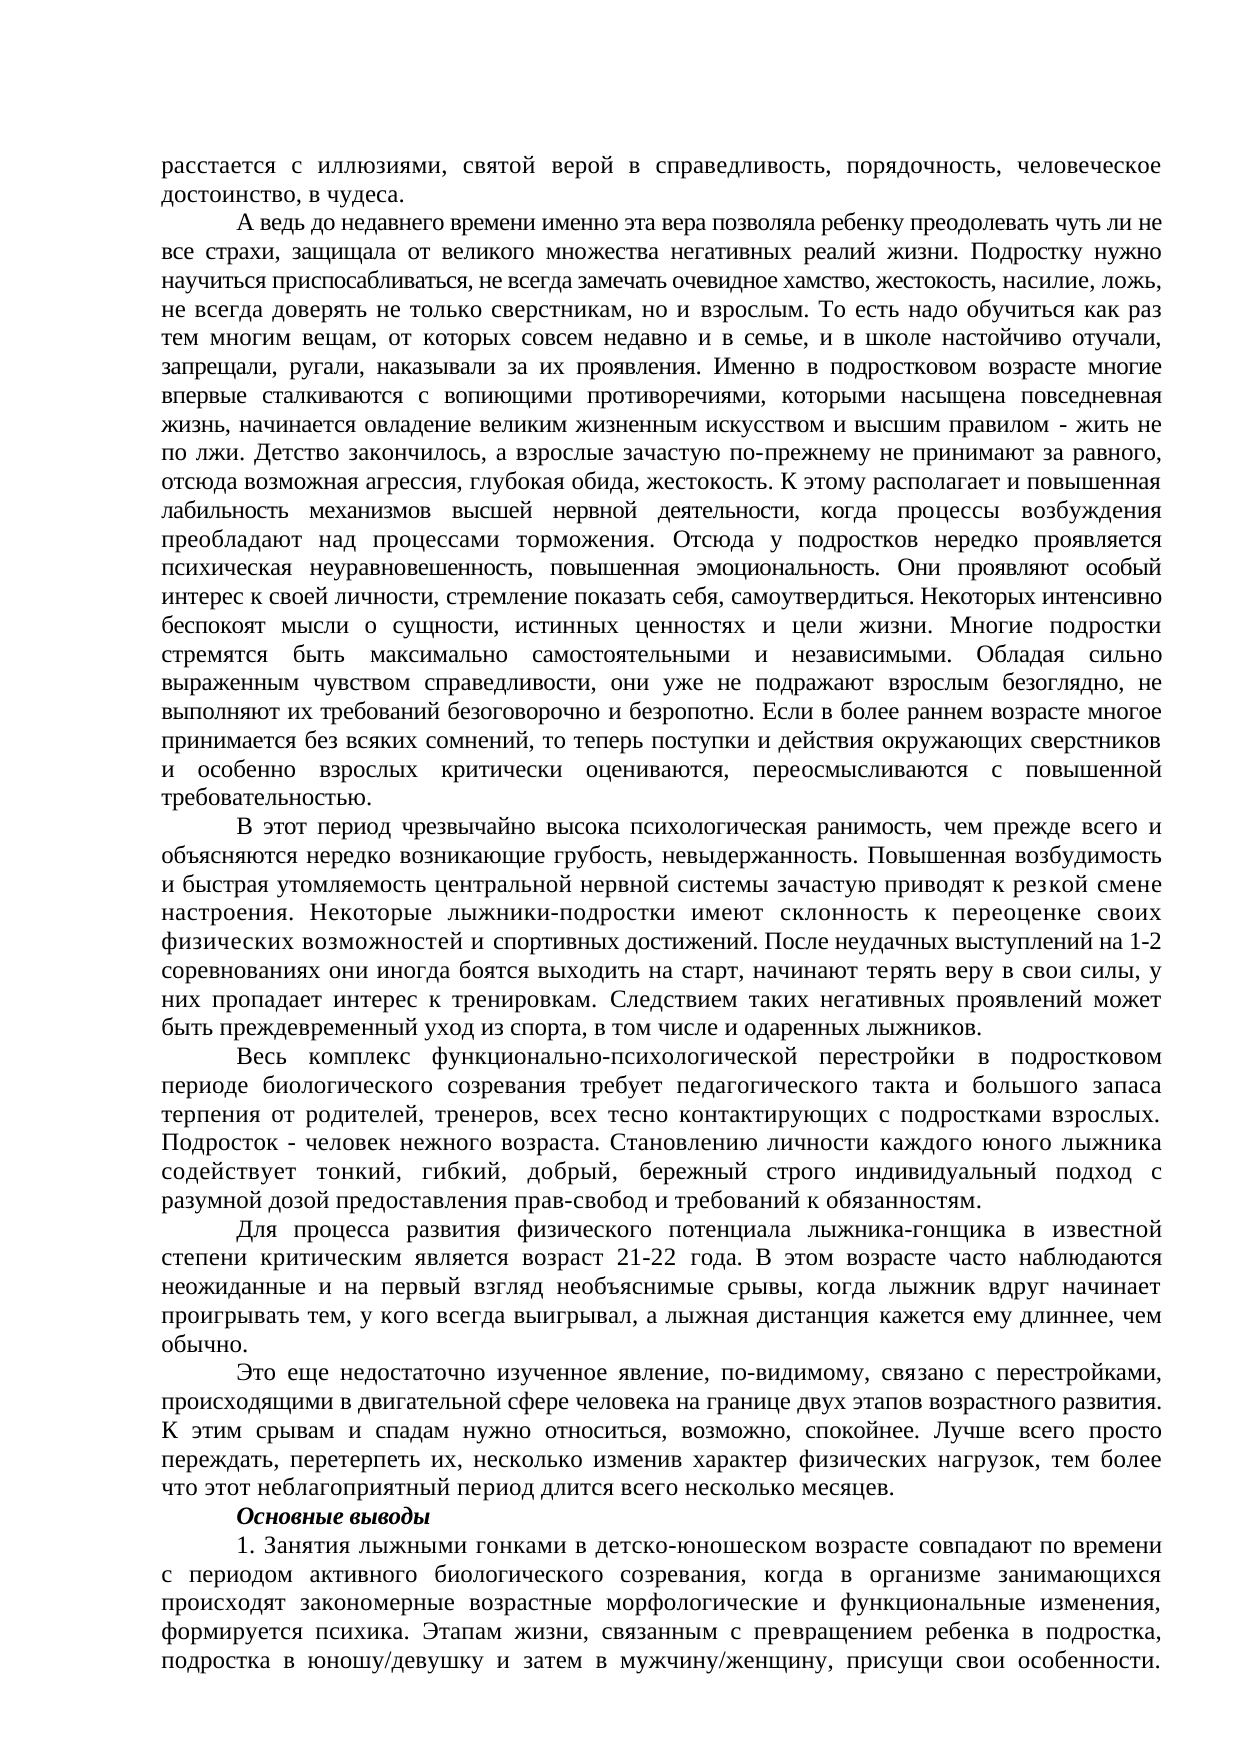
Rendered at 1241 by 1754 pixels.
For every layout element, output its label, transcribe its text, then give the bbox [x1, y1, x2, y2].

text В этот период чрезвычайно высока психологическая ранимость, чем прежде всего и объясняются нередко возникающие грубость, невыдержанность. Повышенная возбудимость и быстрая утомляемость центральной нервной системы зачастую приводят к резкой смене настроения. Некоторые лыжники-подростки имеют склонность к переоценке своих физических возможностей и спортивных достижений. После неудачных выступлений на 1-2 соревнованиях они иногда боятся выходить на старт, начинают терять веру в свои силы, у них пропадает интерес к тренировкам. Следствием таких негативных проявлений может быть преждевременный уход из спорта, в том числе и одаренных лыжников. [161, 811, 1162, 1041]
text А ведь до недавнего времени именно эта вера позволяла ребенку преодолевать чуть ли не все страхи, защищала от великого множества негативных реалий жизни. Подростку нужно научиться приспосабливаться, не всегда замечать очевидное хамство, жестокость, насилие, ложь, не всегда доверять не только сверстникам, но и взрослым. То есть надо обучиться как раз тем многим вещам, от которых совсем недавно и в семье, и в школе настойчиво отучали, запрещали, ругали, наказывали за их проявления. Именно в подростковом возрасте многие впервые сталкиваются с вопиющими противоречиями, которыми насыщена повседневная жизнь, начинается овладение великим жизненным искусством и высшим правилом - жить не по лжи. Детство закончилось, а взрослые зачастую по-прежнему не принимают за равного, отсюда возможная агрессия, глубокая обида, жестокость. К этому располагает и повышенная лабильность механизмов высшей нервной деятельности, когда процессы возбуждения преобладают над процессами торможения. Отсюда у подростков нередко проявляется психическая неуравновешенность, повышенная эмоциональность. Они проявляют особый интерес к своей личности, стремление показать себя, самоутвердиться. Некоторых интенсивно беспокоят мысли о сущности, истинных ценностях и цели жизни. Многие подростки стремятся быть максимально самостоятельными и независимыми. Обладая сильно выраженным чувством справедливости, они уже не подражают взрослым безоглядно, не выполняют их требований безоговорочно и безропотно. Если в более раннем возрасте многое принимается без всяких сомнений, то теперь поступки и действия окружающих сверстников и особенно взрослых критически оцениваются, переосмысливаются с повышенной требовательностью. [161, 207, 1162, 811]
text Основные выводы [161, 1501, 1162, 1530]
text Это еще недостаточно изученное явление, по-видимому, связано с перестройками, происходящими в двигательной сфере человека на границе двух этапов возрастного развития. К этим срывам и спадам нужно относиться, возможно, спокойнее. Лучше всего просто переждать, перетерпеть их, несколько изменив характер физических нагрузок, тем более что этот неблагоприятный период длится всего несколько месяцев. [161, 1357, 1162, 1501]
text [161, 150, 1162, 207]
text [161, 1530, 1162, 1674]
text Весь комплекс функционально-психологической перестройки в подростковом периоде биологического созревания требует педагогического такта и большого запаса терпения от родителей, тренеров, всех тесно контактирующих с подростками взрослых. Подросток - человек нежного возраста. Становлению личности каждого юного лыжника содействует тонкий, гибкий, добрый, бережный строго индивидуальный подход с разумной дозой предоставления прав-свобод и требований к обязанностям. [161, 1041, 1162, 1214]
text Для процесса развития физического потенциала лыжника-гонщика в известной степени критическим является возраст 21-22 года. В этом возрасте часто наблюдаются неожиданные и на первый взгляд необъяснимые срывы, когда лыжник вдруг начинает проигрывать тем, у кого всегда выигрывал, а лыжная дистанция кажется ему длиннее, чем обычно. [161, 1214, 1162, 1357]
